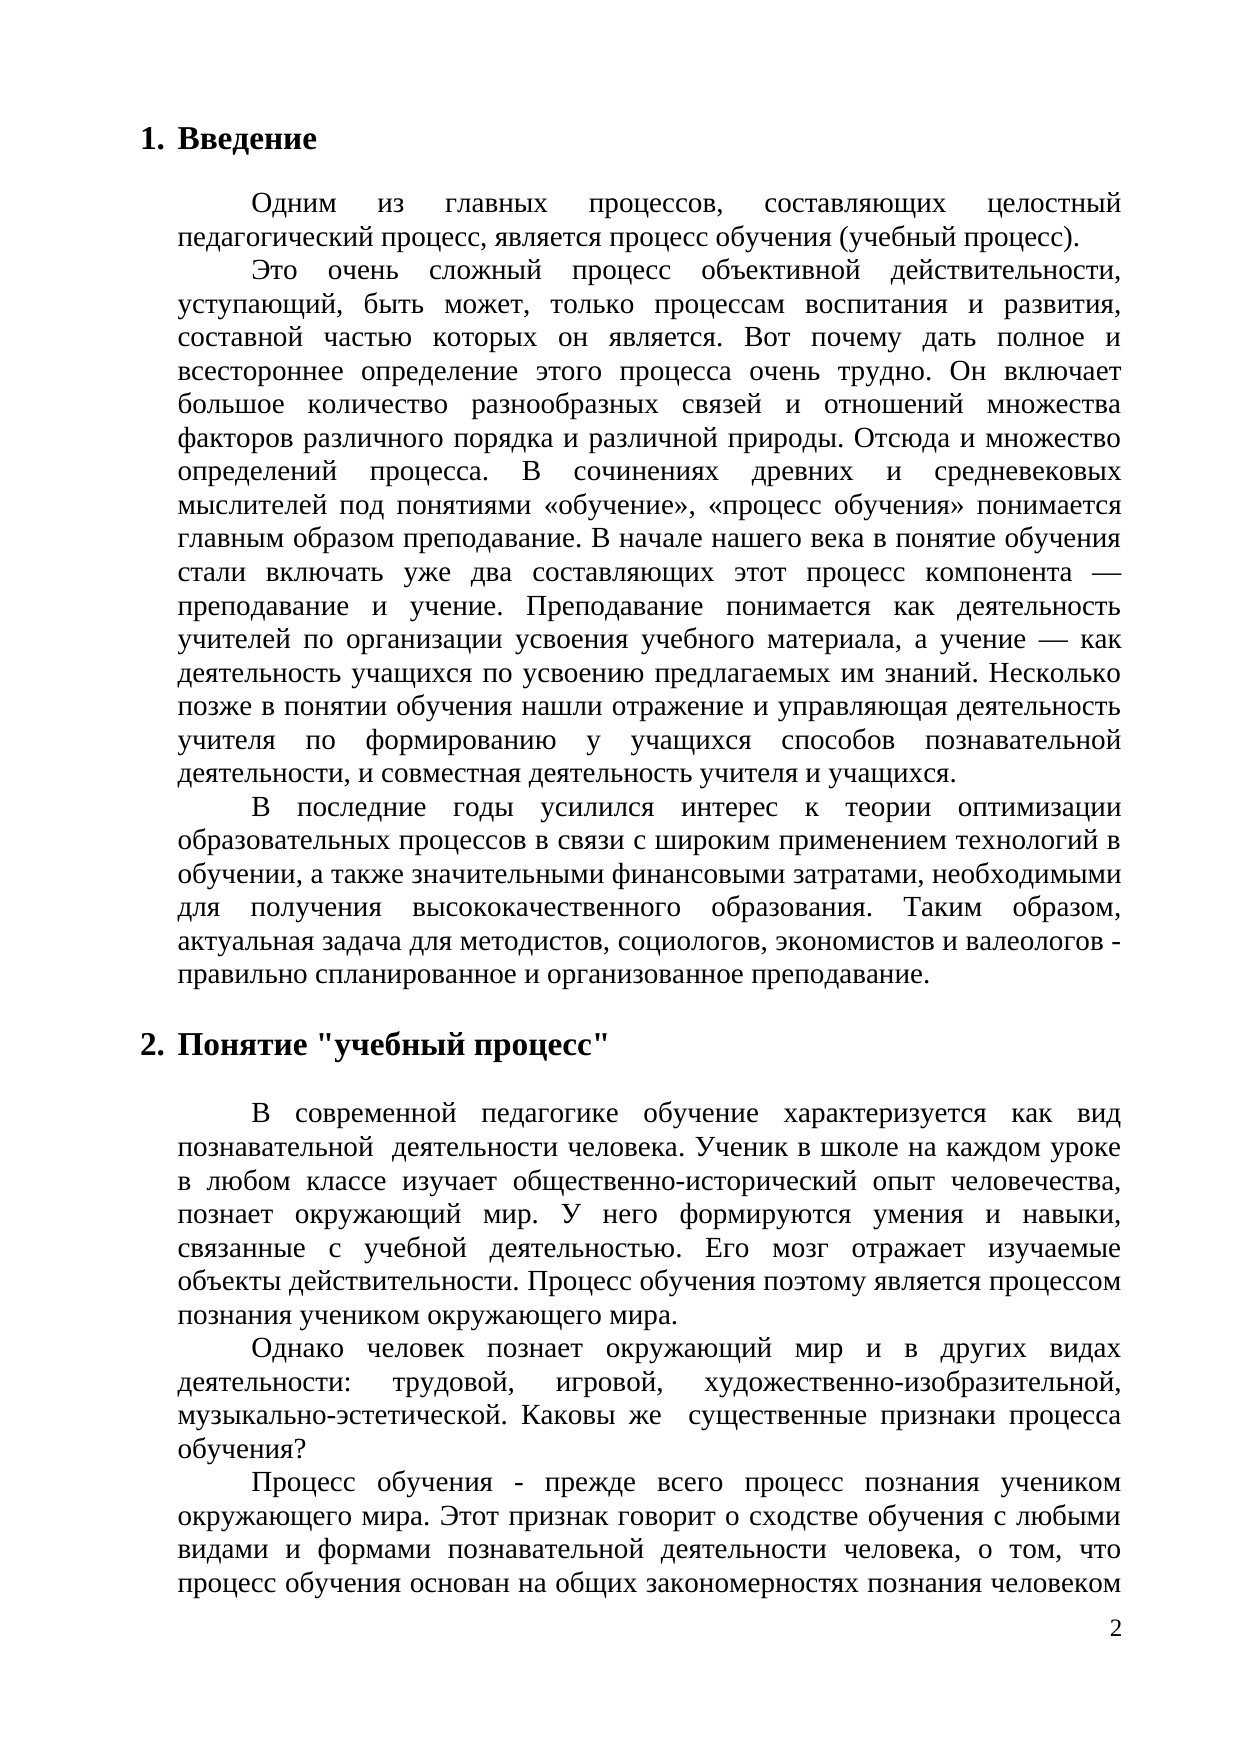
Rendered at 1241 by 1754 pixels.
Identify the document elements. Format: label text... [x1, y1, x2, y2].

subtitle Введение [140, 118, 1122, 156]
text Однако человек познает окружающий мир и в других видах деятельности: трудовой, игровой, художественно-изобразительной, музыкально-эстетической. Каковы же существенные признаки процесса обучения? [177, 1330, 1122, 1464]
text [177, 1464, 1122, 1599]
text Одним из главных процессов, составляющих целостный педагогический процесс, является процесс обучения (учебный процесс). [177, 185, 1122, 252]
text В современной педагогике обучение характеризуется как вид познавательной деятельности человека. Ученик в школе на каждом уроке в любом классе изучает общественно-исторический опыт человечества, познает окружающий мир. У него формируются умения и навыки, связанные с учебной деятельностью. Его мозг отражает изучаемые объекты действительности. Процесс обучения поэтому является процессом познания учеником окружающего мира. [177, 1096, 1122, 1330]
text В последние годы усилился интерес к теории оптимизации образовательных процессов в связи с широким применением технологий в обучении, а также значительными финансовыми затратами, необходимыми для получения высококачественного образования. Таким образом, актуальная задача для методистов, социологов, экономистов и валеологов - правильно спланированное и организованное преподавание. [177, 789, 1122, 990]
text Это очень сложный процесс объективной действительности, уступающий, быть может, только процессам воспитания и развития, составной частью которых он является. Вот почему дать полное и всестороннее определение этого процесса очень трудно. Он включает большое количество разнообразных связей и отношений множества факторов различного порядка и различной природы. Отсюда и множество определений процесса. В сочинениях древних и средневековых мыслителей под понятиями «обучение», «процесс обучения» понимается главным образом преподавание. В начале нашего века в понятие обучения стали включать уже два составляющих этот процесс компонента — преподавание и учение. Преподавание понимается как деятельность учителей по организации усвоения учебного материала, а учение — как деятельность учащихся по усвоению предлагаемых им знаний. Несколько позже в понятии обучения нашли отражение и управляющая деятельность учителя по формированию у учащихся способов познавательной деятельности, и совместная деятельность учителя и учащихся. [177, 252, 1122, 789]
subtitle Понятие "учебный процесс" [140, 1024, 1122, 1062]
